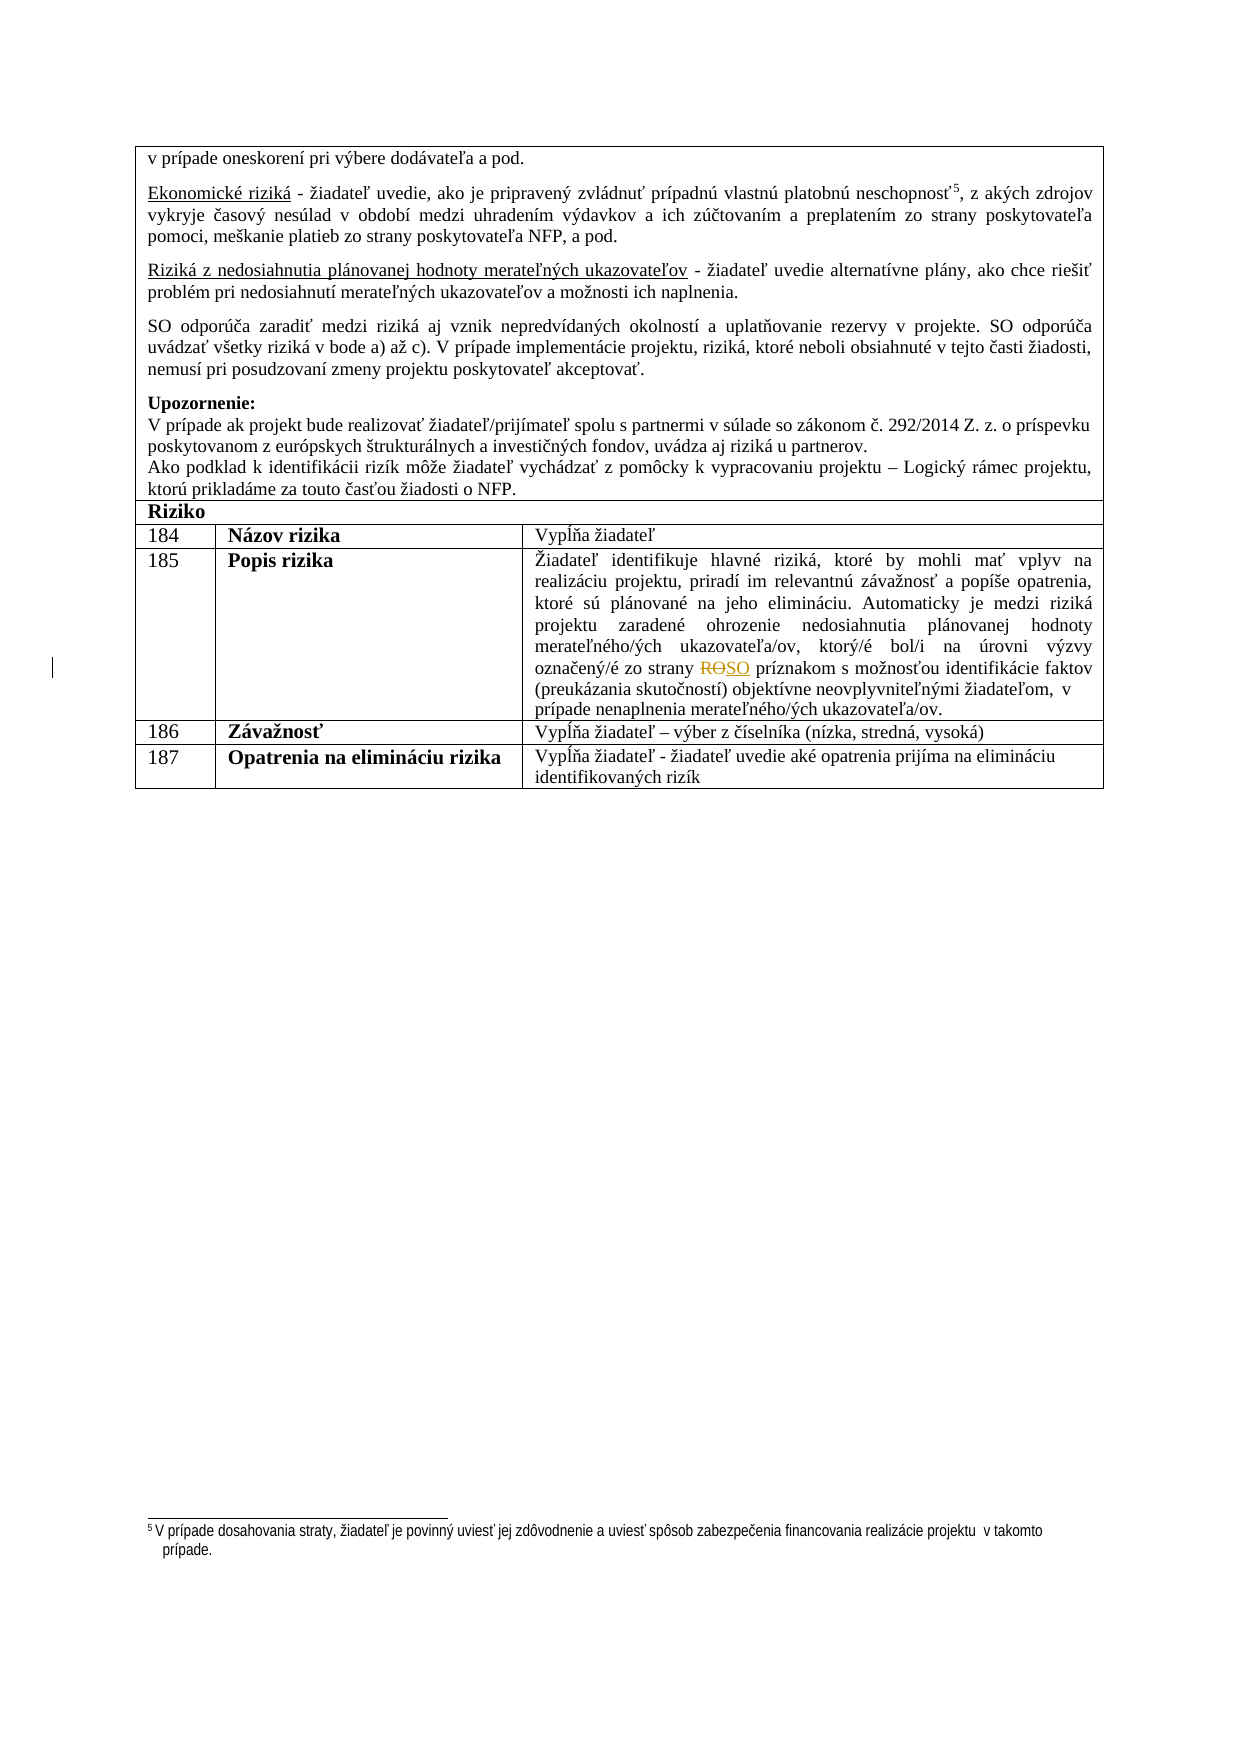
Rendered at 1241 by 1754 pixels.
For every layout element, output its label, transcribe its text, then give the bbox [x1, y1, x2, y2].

table_cell Žiadateľ identifikuje hlavné riziká, ktoré by mohli mať vplyv na realizáciu projektu, priradí im relevantnú závažnosť a popíše opatrenia, ktoré sú plánované na jeho elimináciu. Automaticky je medzi riziká projektu zaradené ohrozenie nedosiahnutia plánovanej hodnoty merateľného/ých ukazovateľa/ov, ktorý/é bol/i na úrovni výzvy označený/é zo strany príznakom s možnosťou identifikácie faktov (preukázania skutočností) objektívne neovplyvniteľnými žiadateľom, v prípade nenaplnenia merateľného/ých ukazovateľa/ov. [523, 549, 1103, 720]
text 5 V prípade dosahovania straty, žiadateľ je povinný uviesť jej zdôvodnenie a uviesť spôsob zabezpečenia financovania realizácie projektu v takomto prípade. [147, 1521, 1092, 1559]
table_cell Riziko [136, 501, 1103, 524]
table_cell 184 [136, 525, 215, 548]
table_cell Vypĺňa žiadateľ - žiadateľ uvedie aké opatrenia prijíma na elimináciu identifikovaných rizík [523, 745, 1103, 788]
table_cell Názov rizika [216, 525, 522, 548]
table_cell Popis rizika [216, 549, 522, 720]
table_cell Vypĺňa žiadateľ – výber z číselníka (nízka, stredná, vysoká) [523, 721, 1103, 744]
table_cell 186 [136, 721, 215, 744]
table_cell 185 [136, 549, 215, 720]
table_cell 187 [136, 745, 215, 788]
table_cell Vypĺňa žiadateľ [523, 525, 1103, 548]
table_header v prípade oneskorení pri výbere dodávateľa a pod. Ekonomické riziká - žiadateľ uvedie, ako je pripravený zvládnuť prípadnú vlastnú platobnú neschopnosť5, z akých zdrojov vykryje časový nesúlad v období medzi uhradením výdavkov a ich zúčtovaním a preplatením zo strany poskytovateľa pomoci, meškanie platieb zo strany poskytovateľa NFP, a pod. Riziká z nedosiahnutia plánovanej hodnoty merateľných ukazovateľov - žiadateľ uvedie alternatívne plány, ako chce riešiť problém pri nedosiahnutí merateľných ukazovateľov a možnosti ich naplnenia. SO odporúča zaradiť medzi riziká aj vznik nepredvídaných okolností a uplatňovanie rezervy v projekte. SO odporúča uvádzať všetky riziká v bode a) až c). V prípade implementácie projektu, riziká, ktoré neboli obsiahnuté v tejto časti žiadosti, nemusí pri posudzovaní zmeny projektu poskytovateľ akceptovať. Upozornenie: V prípade ak projekt bude realizovať žiadateľ/prijímateľ spolu s partnermi v súlade so zákonom č. 292/2014 Z. z. o príspevku poskytovanom z európskych štrukturálnych a investičných fondov, uvádza aj riziká u partnerov. Ako podklad k identifikácii rizík môže žiadateľ vychádzať z pomôcky k vypracovaniu projektu – Logický rámec projektu, ktorú prikladáme za touto časťou žiadosti o NFP. [136, 147, 1103, 500]
table_cell Závažnosť [216, 721, 522, 744]
table_cell Opatrenia na elimináciu rizika [216, 745, 522, 788]
